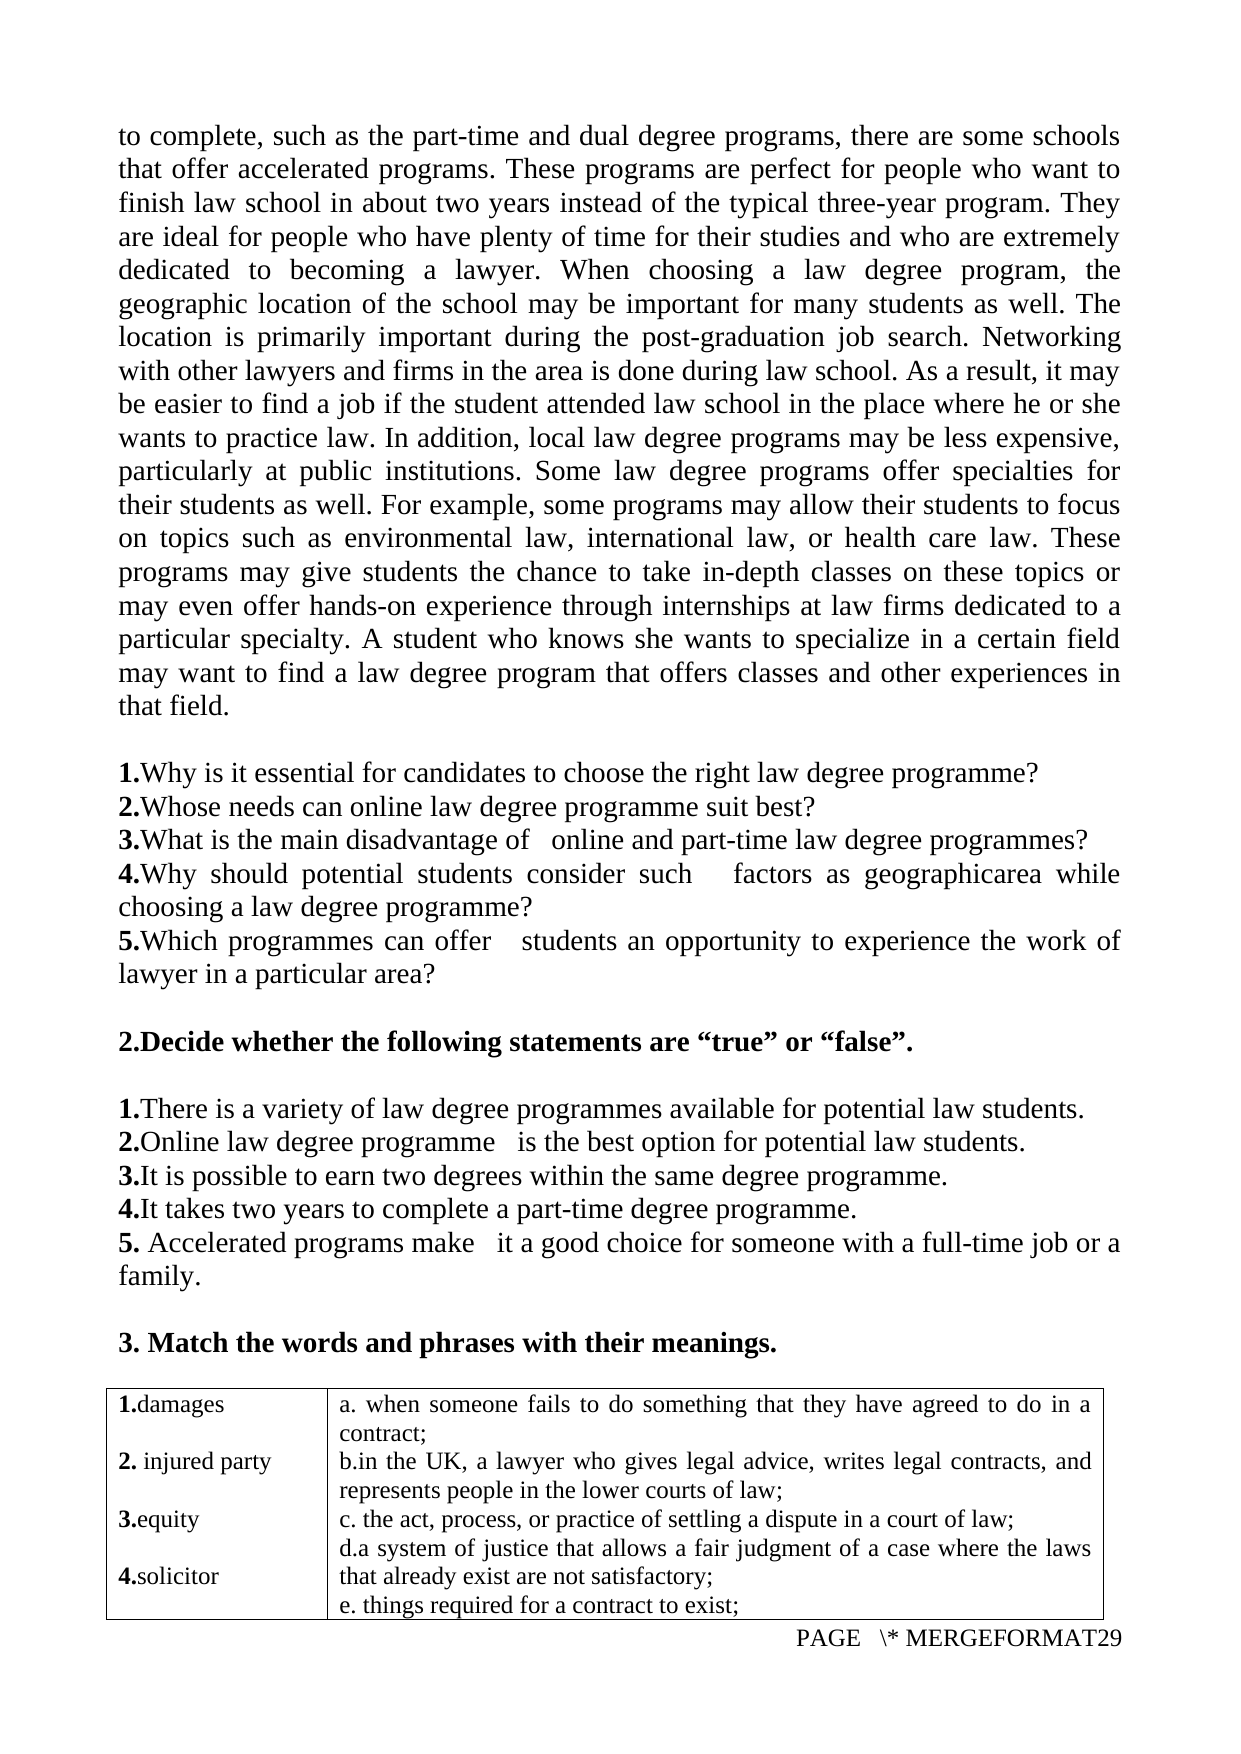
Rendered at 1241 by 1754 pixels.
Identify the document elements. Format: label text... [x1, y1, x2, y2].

text 1.There is a variety of law degree programmes available for potential law students. [118, 1091, 1122, 1124]
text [118, 118, 1122, 722]
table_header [107, 1389, 327, 1619]
text 1.Why is it essential for candidates to choose the right law degree programme? [118, 755, 1122, 789]
text 5.Which programmes can offer students an opportunity to experience the work of lawyer in a particular area? [118, 923, 1122, 990]
text 2.Online law degree programme is the best option for potential law students. [118, 1124, 1122, 1158]
text 4.It takes two years to complete a part-time degree programme. [118, 1191, 1122, 1225]
text 2.Whose needs can online law degree programme suit best? [118, 789, 1122, 822]
text 3. Match the words and phrases with their meanings. [118, 1326, 1122, 1359]
text 3.What is the main disadvantage of online and part-time law degree programmes? [118, 822, 1122, 856]
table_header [328, 1389, 1103, 1619]
text 5. Accelerated programs make it a good choice for someone with a full-time job or a family. [118, 1225, 1122, 1292]
text 3.It is possible to earn two degrees within the same degree programme. [118, 1158, 1122, 1191]
text 2.Decide whether the following statements are “true” or “false”. [118, 1024, 1122, 1057]
text 4.Why should potential students consider such factors as geographicarea while choosing a law degree programme? [118, 856, 1122, 923]
